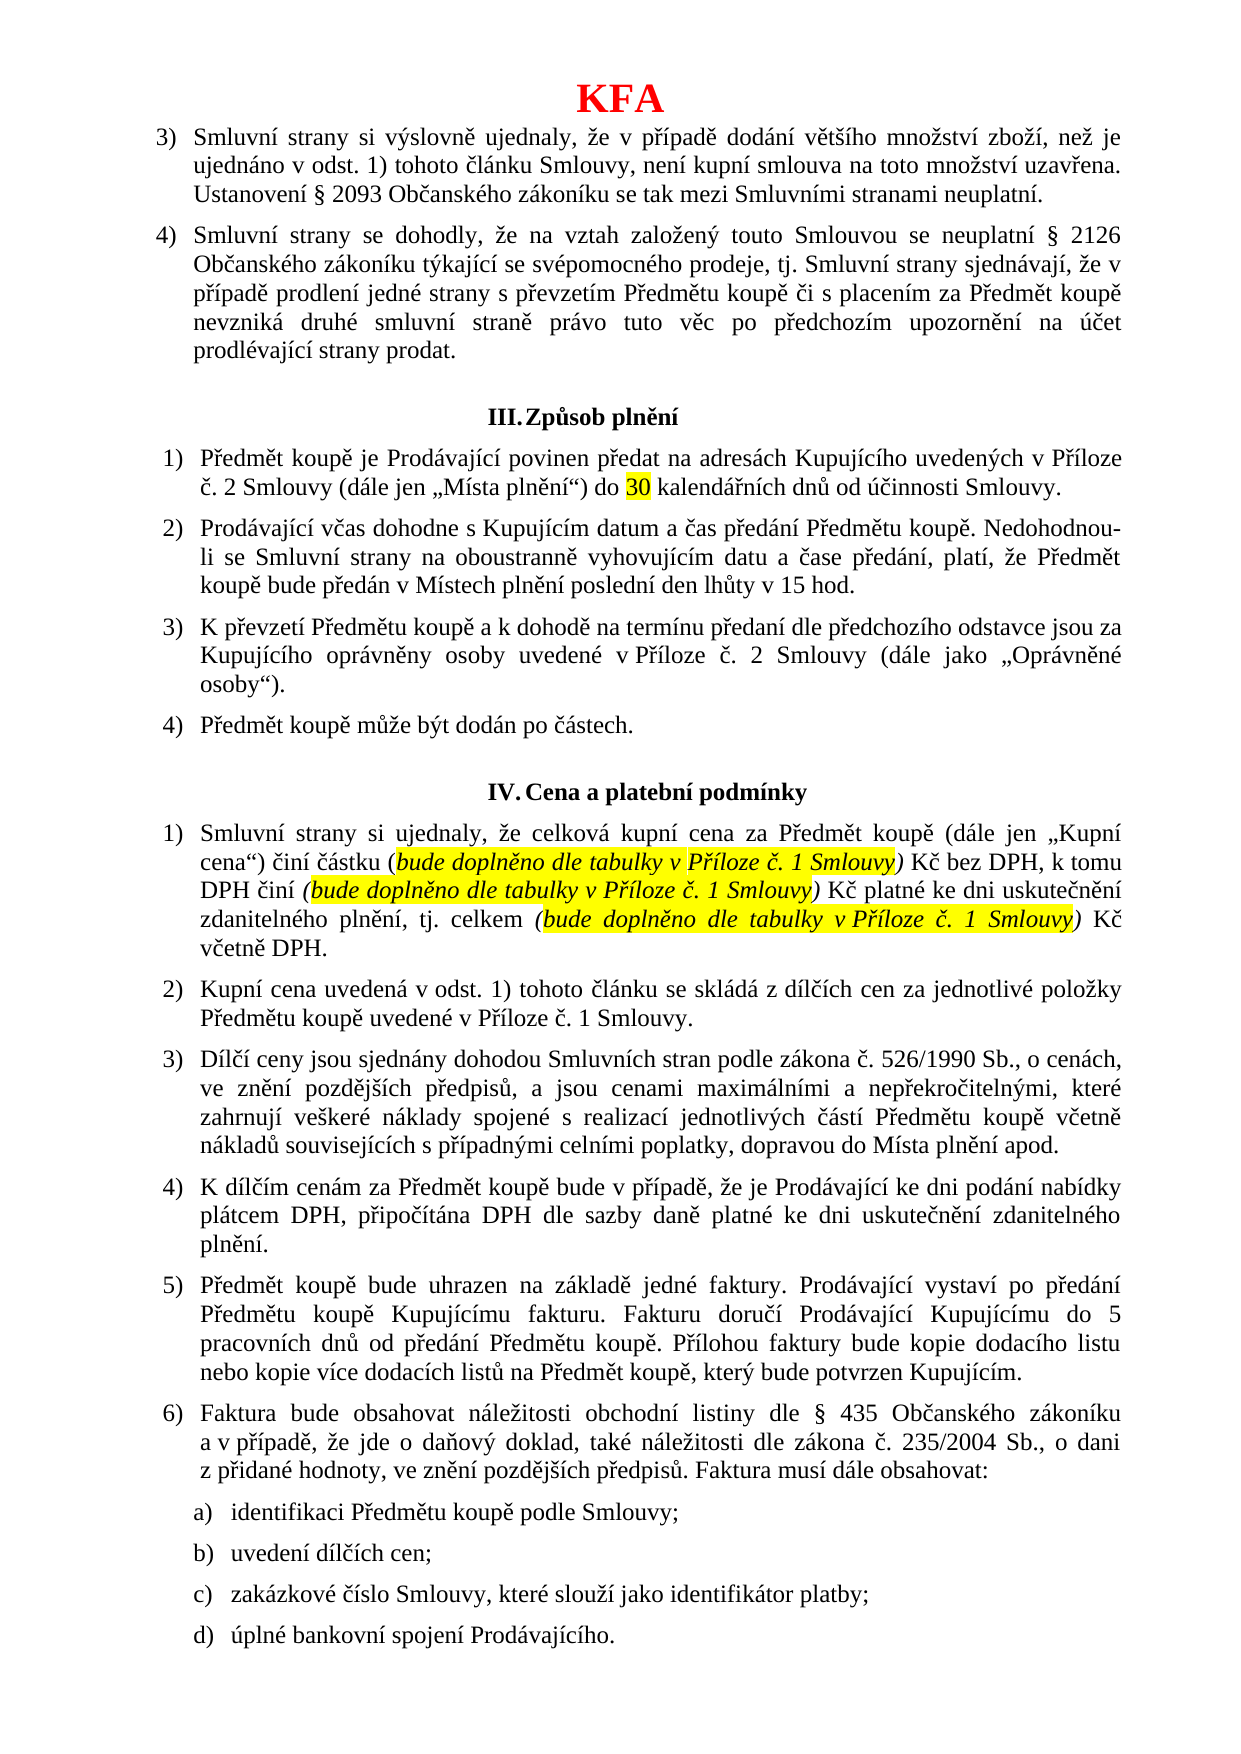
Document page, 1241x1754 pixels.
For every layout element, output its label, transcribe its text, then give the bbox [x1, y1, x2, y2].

subtitle Předmět koupě je Prodávající povinen předat na adresách Kupujícího uvedených v Příloze č. 2 Smlouvy (dále jen „Místa plnění“) do 30 kalendářních dnů od účinnosti Smlouvy. [162, 443, 1122, 500]
subtitle Smluvní strany si ujednaly, že celková kupní cena za Předmět koupě (dále jen „Kupní cena“) činí částku (bude doplněno dle tabulky v Příloze č. 1 Smlouvy) Kč bez DPH, k tomu DPH činí (bude doplněno dle tabulky v Příloze č. 1 Smlouvy) Kč platné ke dni uskutečnění zdanitelného plnění, tj. celkem (bude doplněno dle tabulky v Příloze č. 1 Smlouvy) Kč včetně DPH. [162, 818, 1122, 962]
subtitle Kupní cena uvedená v odst. 1) tohoto článku se skládá z dílčích cen za jednotlivé položky Předmětu koupě uvedené v Příloze č. 1 Smlouvy. [162, 974, 1122, 1032]
subtitle Smluvní strany si výslovně ujednaly, že v případě dodání většího množství zboží, než je ujednáno v odst. 1) tohoto článku Smlouvy, není kupní smlouva na toto množství uzavřena. Ustanovení § 2093 Občanského zákoníku se tak mezi Smluvními stranami neuplatní. [156, 122, 1122, 208]
subtitle zakázkové číslo Smlouvy, které slouží jako identifikátor platby; [193, 1579, 1122, 1608]
subtitle identifikaci Předmětu koupě podle Smlouvy; [193, 1497, 1122, 1525]
subtitle Prodávající včas dohodne s Kupujícím datum a čas předání Předmětu koupě. Nedohodnou-li se Smluvní strany na oboustranně vyhovujícím datu a čase předání, platí, že Předmět koupě bude předán v Místech plnění poslední den lhůty v 15 hod. [162, 513, 1122, 599]
subtitle Faktura bude obsahovat náležitosti obchodní listiny dle § 435 Občanského zákoníku a v případě, že jde o daňový doklad, také náležitosti dle zákona č. 235/2004 Sb., o dani z přidané hodnoty, ve znění pozdějších předpisů. Faktura musí dále obsahovat: [162, 1398, 1122, 1484]
subtitle uvedení dílčích cen; [193, 1538, 1122, 1567]
subtitle Cena a platební podmínky [487, 777, 1122, 805]
subtitle Předmět koupě může být dodán po částech. [162, 710, 1122, 739]
subtitle K dílčím cenám za Předmět koupě bude v případě, že je Prodávající ke dni podání nabídky plátcem DPH, připočítána DPH dle sazby daně platné ke dni uskutečnění zdanitelného plnění. [162, 1172, 1122, 1258]
subtitle K převzetí Předmětu koupě a k dohodě na termínu předaní dle předchozího odstavce jsou za Kupujícího oprávněny osoby uvedené v Příloze č. 2 Smlouvy (dále jako „Oprávněné osoby“). [162, 612, 1122, 698]
subtitle úplné bankovní spojení Prodávajícího. [193, 1620, 1122, 1649]
subtitle Způsob plnění [487, 402, 1122, 430]
subtitle Předmět koupě bude uhrazen na základě jedné faktury. Prodávající vystaví po předání Předmětu koupě Kupujícímu fakturu. Fakturu doručí Prodávající Kupujícímu do 5 pracovních dnů od předání Předmětu koupě. Přílohou faktury bude kopie dodacího listu nebo kopie více dodacích listů na Předmět koupě, který bude potvrzen Kupujícím. [162, 1270, 1122, 1385]
subtitle Smluvní strany se dohodly, že na vztah založený touto Smlouvou se neuplatní § 2126 Občanského zákoníku týkající se svépomocného prodeje, tj. Smluvní strany sjednávají, že v případě prodlení jedné strany s převzetím Předmětu koupě či s placením za Předmět koupě nevzniká druhé smluvní straně právo tuto věc po předchozím upozornění na účet prodlévající strany prodat. [156, 220, 1122, 364]
subtitle Dílčí ceny jsou sjednány dohodou Smluvních stran podle zákona č. 526/1990 Sb., o cenách, ve znění pozdějších předpisů, a jsou cenami maximálními a nepřekročitelnými, které zahrnují veškeré náklady spojené s realizací jednotlivých částí Předmětu koupě včetně nákladů souvisejících s případnými celními poplatky, dopravou do Místa plnění apod. [162, 1044, 1122, 1159]
